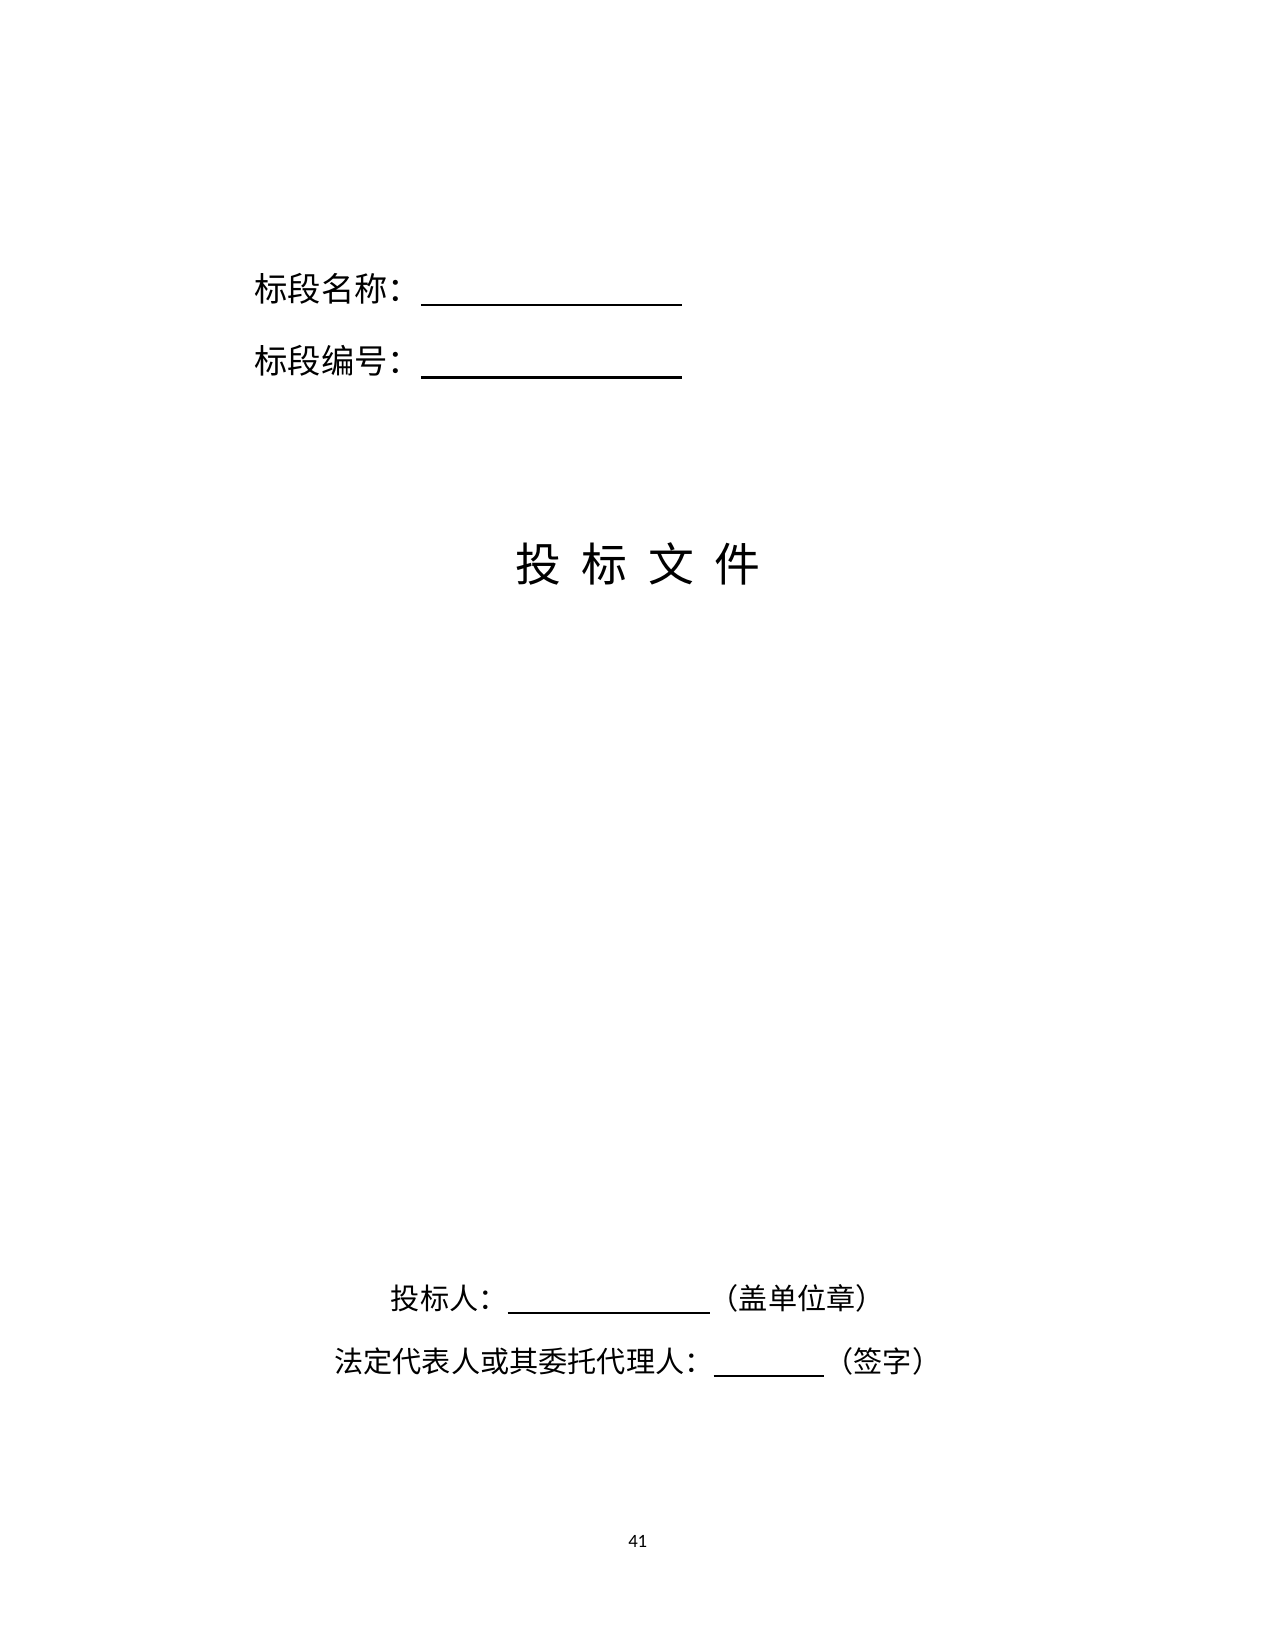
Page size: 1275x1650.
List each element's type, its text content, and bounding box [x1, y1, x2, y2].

text 标段编号： [187, 335, 1087, 383]
text 投 标 文 件 [187, 528, 1087, 594]
text 投标人： （盖单位章） [187, 1276, 1087, 1318]
text 法定代表人或其委托代理人： （签字） [187, 1339, 1087, 1381]
text 标段名称： [187, 262, 1087, 311]
